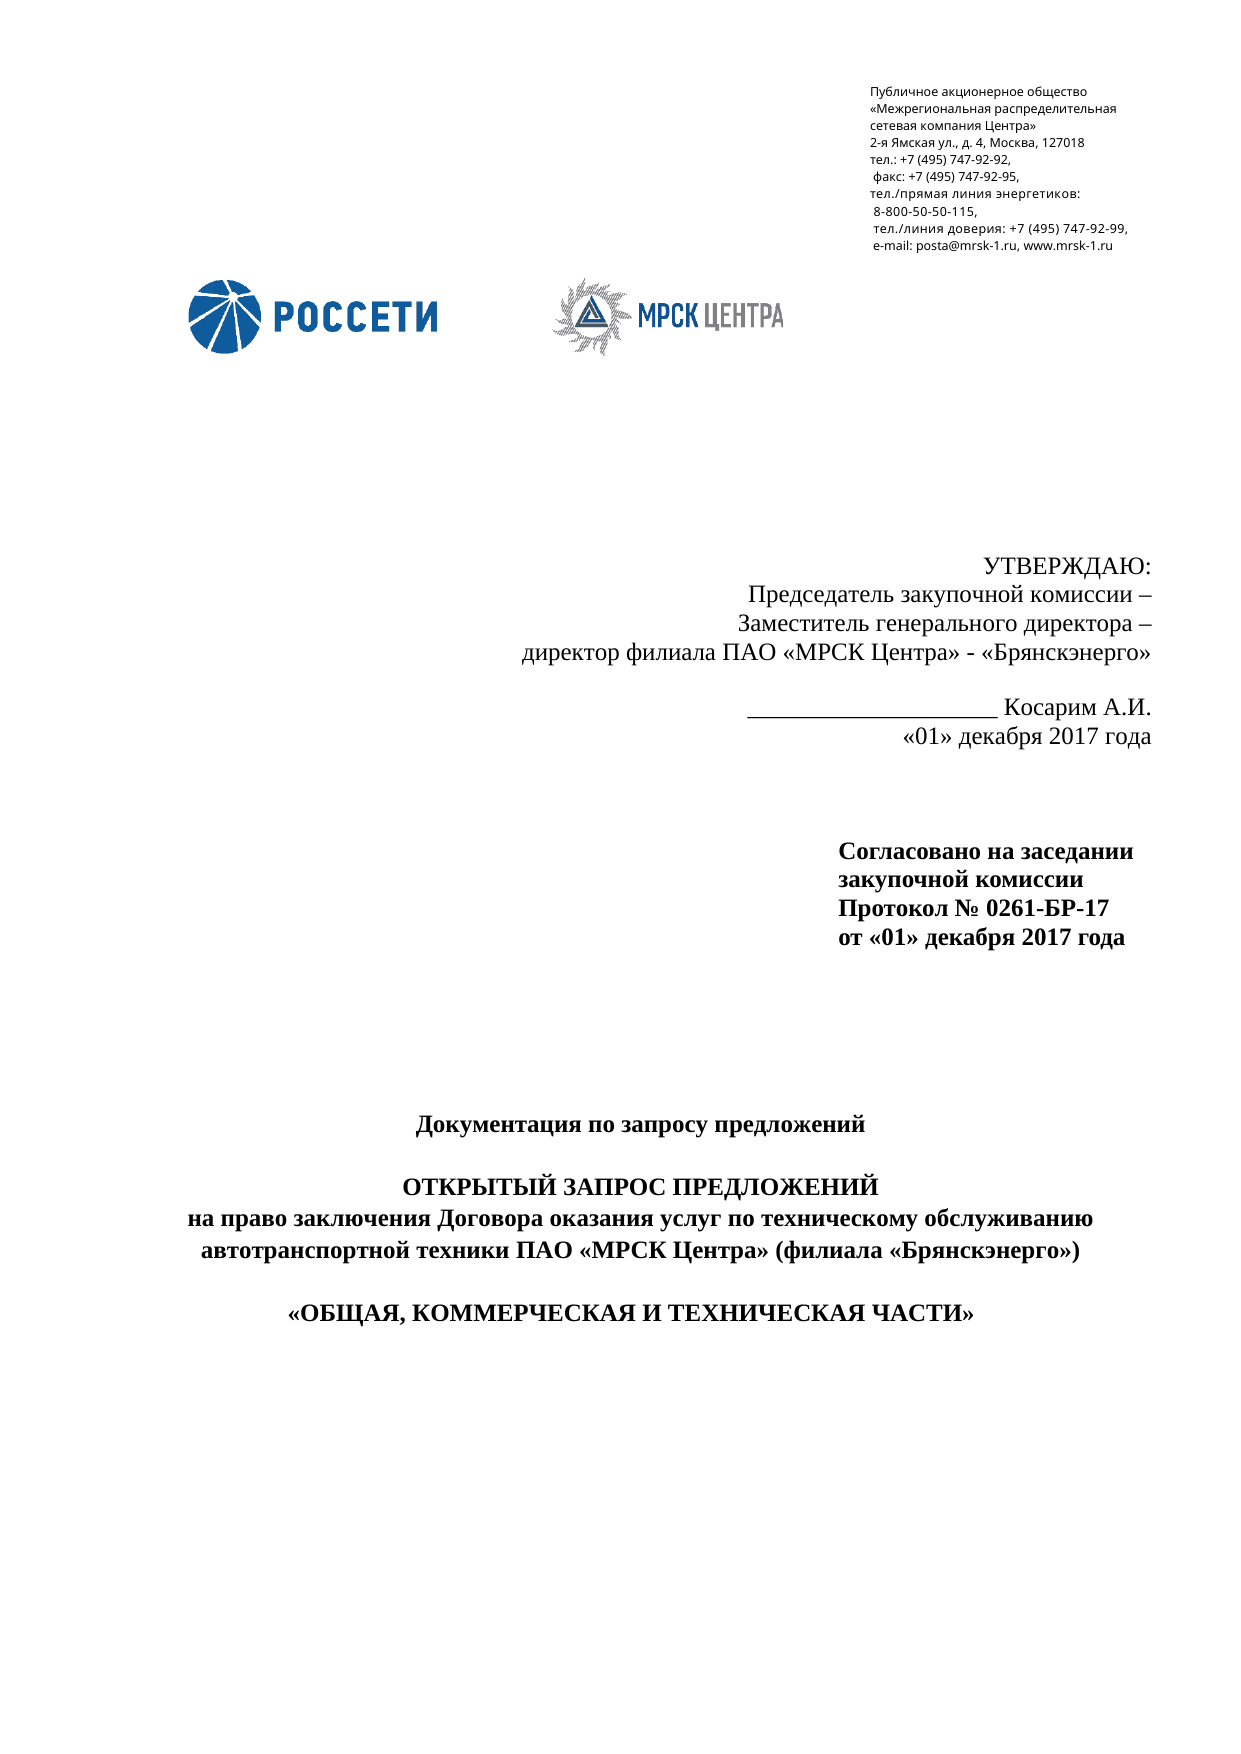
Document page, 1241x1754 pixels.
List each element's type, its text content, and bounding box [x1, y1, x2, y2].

text «ОБЩАЯ, КОММЕРЧЕСКАЯ и техническая ЧАСТИ» [73, 1298, 1183, 1327]
text Заместитель генерального директора – [129, 608, 1152, 637]
text от «01» декабря 2017 года [838, 922, 1152, 951]
text «01» декабря 2017 года [129, 721, 1152, 749]
text на право заключения Договора оказания услуг по техническому обслуживанию автотранспортной техники ПАО «МРСК Центра» (филиала «Брянскэнерго») [129, 1203, 1152, 1264]
text закупочной комиссии [838, 864, 1152, 893]
text Согласовано на заседании [838, 836, 1152, 864]
text Документация по запросу предложений [129, 1109, 1152, 1137]
text УТВЕРЖДАЮ: [720, 551, 1152, 579]
picture [188, 278, 784, 356]
text Протокол № 0261-БР-17 [838, 893, 1152, 922]
text Председатель закупочной комиссии – [129, 579, 1152, 608]
text ОТКРЫТЫЙ ЗАПРОС ПРЕДЛОЖЕНИЙ [129, 1172, 1152, 1201]
text ____________________ Косарим А.И. [129, 692, 1152, 721]
text директор филиала ПАО «МРСК Центра» - «Брянскэнерго» [129, 637, 1152, 666]
